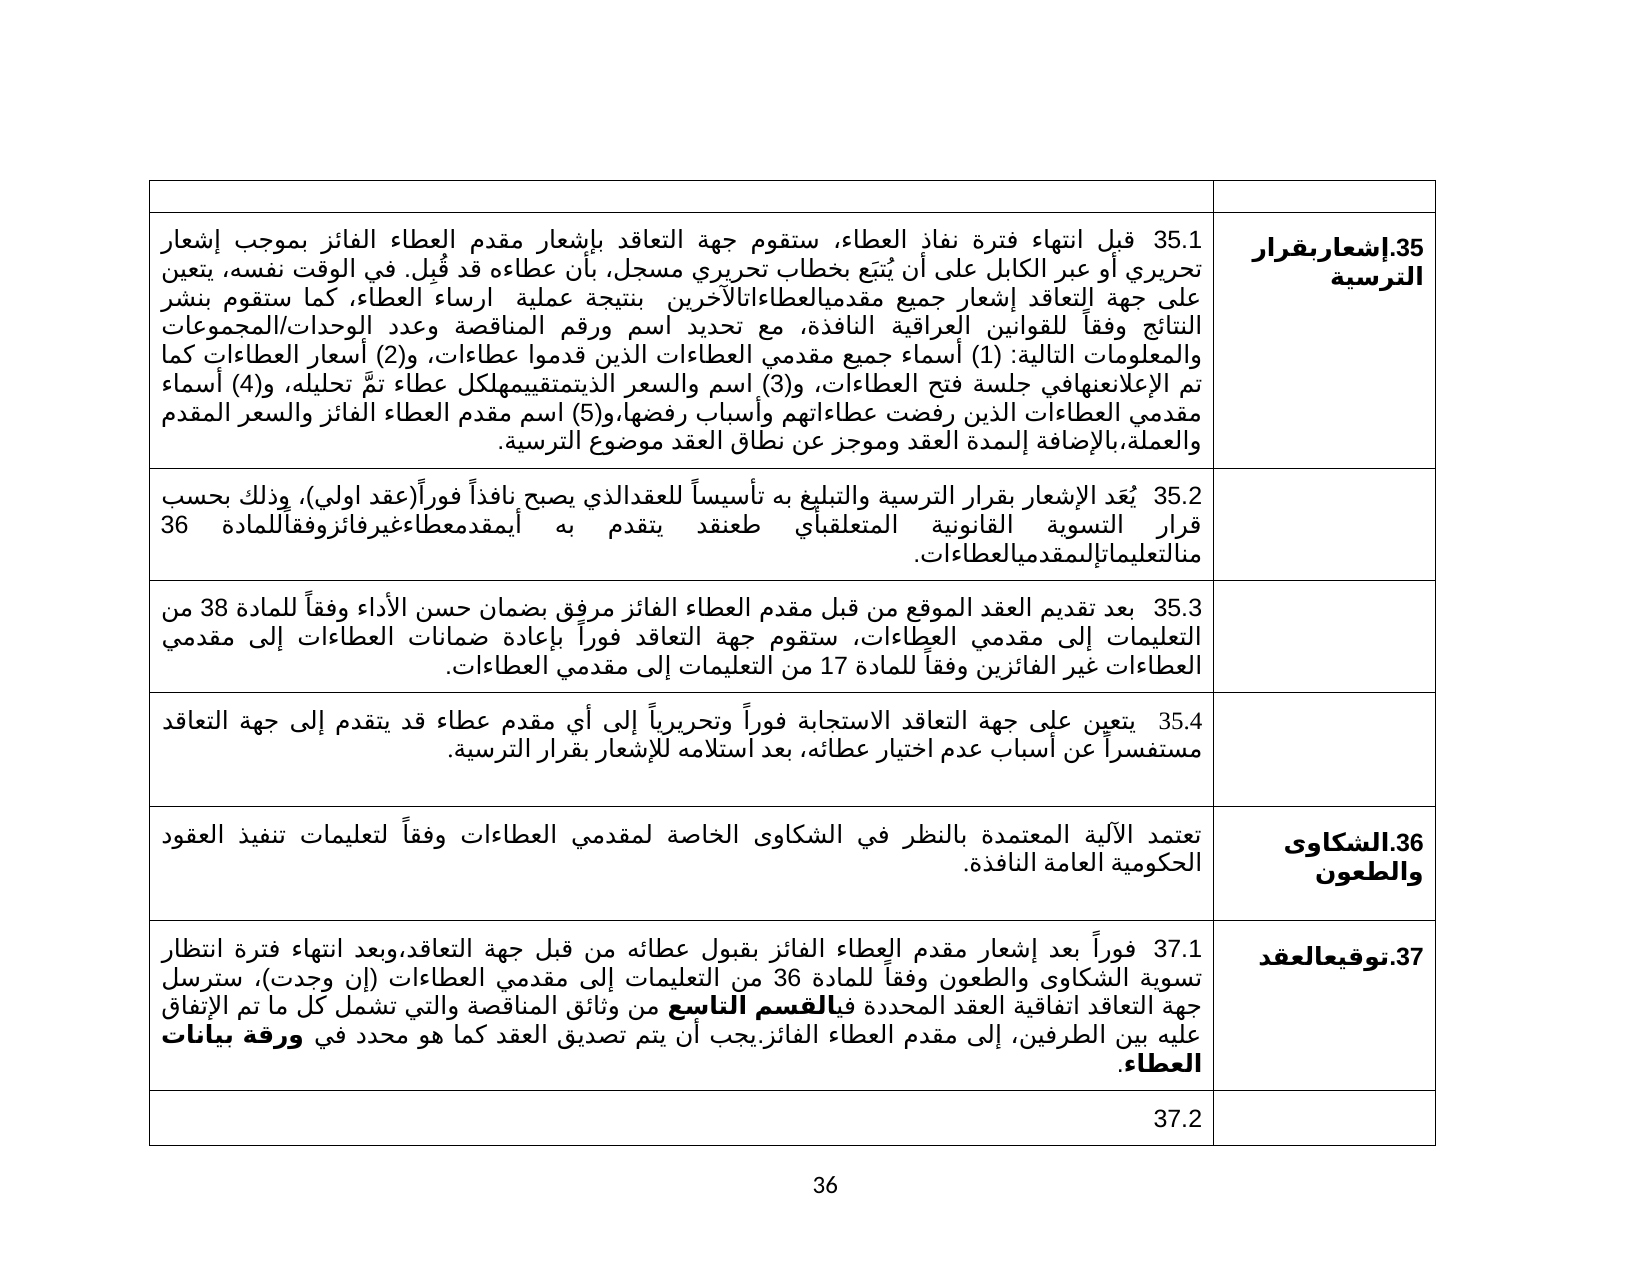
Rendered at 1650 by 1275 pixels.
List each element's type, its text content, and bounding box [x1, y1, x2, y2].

table_cell 37.توقيعالعقد [1214, 921, 1435, 1090]
table_cell 36.الشكاوى والطعون [1214, 807, 1435, 920]
table_cell 35.2 يُعَد الإشعار بقرار الترسية والتبليغ به تأسيساً للعقدالذي يصبح نافذاً فوراً(عقد اولي)، وذلك بحسب قرار التسوية القانونية المتعلقبأي طعنقد يتقدم به أيمقدمعطاءغيرفائزوفقاًللمادة 36 منالتعليماتإلىمقدميالعطاءات. [150, 469, 1213, 580]
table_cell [150, 1091, 1213, 1145]
table_cell [1214, 693, 1435, 806]
table_cell [1214, 1091, 1435, 1145]
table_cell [150, 181, 1213, 212]
table_cell [1214, 469, 1435, 580]
table_cell تعتمد الآلية المعتمدة بالنظر في الشكاوى الخاصة لمقدمي العطاءات وفقاً لتعليمات تنفيذ العقود الحكومية العامة النافذة. [150, 807, 1213, 920]
table_cell 35.1 قبل انتهاء فترة نفاذ العطاء، ستقوم جهة التعاقد بإشعار مقدم العطاء الفائز بموجب إشعار تحريري أو عبر الكابل على أن يُتبَع بخطاب تحريري مسجل، بأن عطاءه قد قُبِل. في الوقت نفسه، يتعين على جهة التعاقد إشعار جميع مقدميالعطاءاتالآخرين بنتيجة عملية ارساء العطاء، كما ستقوم بنشر النتائج وفقاً للقوانين العراقية النافذة، مع تحديد اسم ورقم المناقصة وعدد الوحدات/المجموعات والمعلومات التالية: (1) أسماء جميع مقدمي العطاءات الذين قدموا عطاءات، و(2) أسعار العطاءات كما تم الإعلانعنهافي جلسة فتح العطاءات، و(3) اسم والسعر الذيتمتقييمهلكل عطاء تمَّ تحليله، و(4) أسماء مقدمي العطاءات الذين رفضت عطاءاتهم وأسباب رفضها،و(5) اسم مقدم العطاء الفائز والسعر المقدم والعملة،بالإضافة إلىمدة العقد وموجز عن نطاق العقد موضوع الترسية. [150, 213, 1213, 468]
table_cell 35.إشعاربقرار الترسية [1214, 213, 1435, 468]
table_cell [1214, 181, 1435, 212]
table_cell [1214, 581, 1435, 692]
table_cell 35.3 بعد تقديم العقد الموقع من قبل مقدم العطاء الفائز مرفق بضمان حسن الأداء وفقاً للمادة 38 من التعليمات إلى مقدمي العطاءات، ستقوم جهة التعاقد فوراً بإعادة ضمانات العطاءات إلى مقدمي العطاءات غير الفائزين وفقاً للمادة 17 من التعليمات إلى مقدمي العطاءات. [150, 581, 1213, 692]
table_cell 37.1 فوراً بعد إشعار مقدم العطاء الفائز بقبول عطائه من قبل جهة التعاقد،وبعد انتهاء فترة انتظار تسوية الشكاوى والطعون وفقاً للمادة 36 من التعليمات إلى مقدمي العطاءات (إن وجدت)، سترسل جهة التعاقد اتفاقية العقد المحددة فيالقسم التاسع من وثائق المناقصة والتي تشمل كل ما تم الإتفاق عليه بين الطرفين، إلى مقدم العطاء الفائز.يجب أن يتم تصديق العقد كما هو محدد في ورقة بيانات العطاء. [150, 921, 1213, 1090]
table_cell 35.4 يتعين على جهة التعاقد الاستجابة فوراً وتحريرياً إلى أي مقدم عطاء قد يتقدم إلى جهة التعاقد مستفسراً عن أسباب عدم اختيار عطائه، بعد استلامه للإشعار بقرار الترسية. [150, 693, 1213, 806]
